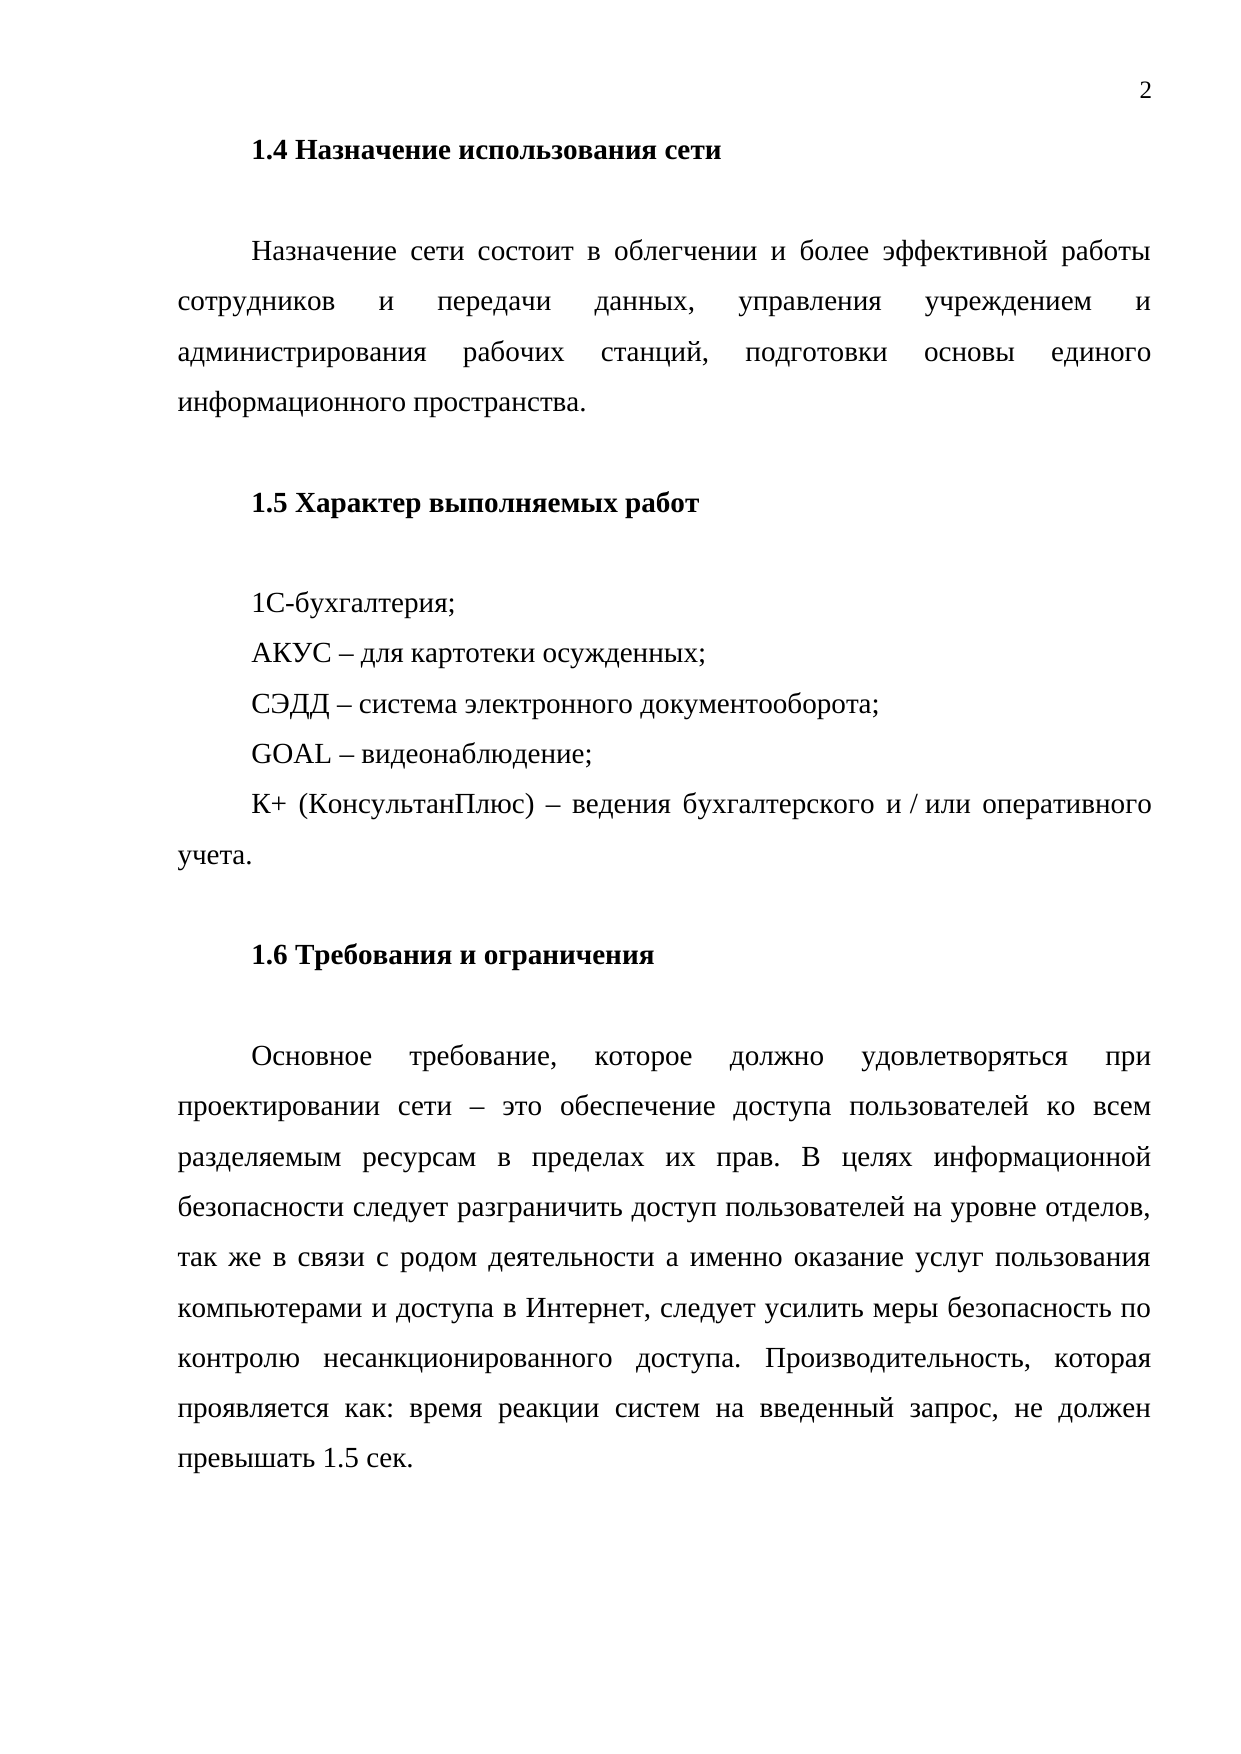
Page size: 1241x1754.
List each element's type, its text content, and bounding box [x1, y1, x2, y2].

text 1.5 Характер выполняемых работ [177, 485, 1152, 518]
subtitle 1.4 Назначение использования сети [177, 132, 1152, 166]
list АКУС – для картотеки осужденных; [177, 636, 1152, 669]
text 1.6 Требования и ограничения [177, 937, 1152, 971]
list СЭДД – система электронного документооборота; [177, 686, 1152, 719]
list 1С-бухгалтерия; [177, 585, 1152, 619]
list К+ (КонсультанПлюс) – ведения бухгалтерского и / или оперативного учета. [177, 787, 1152, 870]
list GOAL – видеонаблюдение; [177, 736, 1152, 770]
text Основное требование, которое должно удовлетворяться при проектировании сети – это обеспечение доступа пользователей ко всем разделяемым ресурсам в пределах их прав. В целях информационной безопасности следует разграничить доступ пользователей на уровне отделов, так же в связи с родом деятельности а именно оказание услуг пользования компьютерами и доступа в Интернет, следует усилить меры безопасность по контролю несанкционированного доступа. Производительность, которая проявляется как: время реакции систем на введенный запрос, не должен превышать 1.5 сек. [177, 1038, 1152, 1474]
list Назначение сети состоит в облегчении и более эффективной работы сотрудников и передачи данных, управления учреждением и администрирования рабочих станций, подготовки основы единого информационного пространства. [177, 233, 1152, 418]
